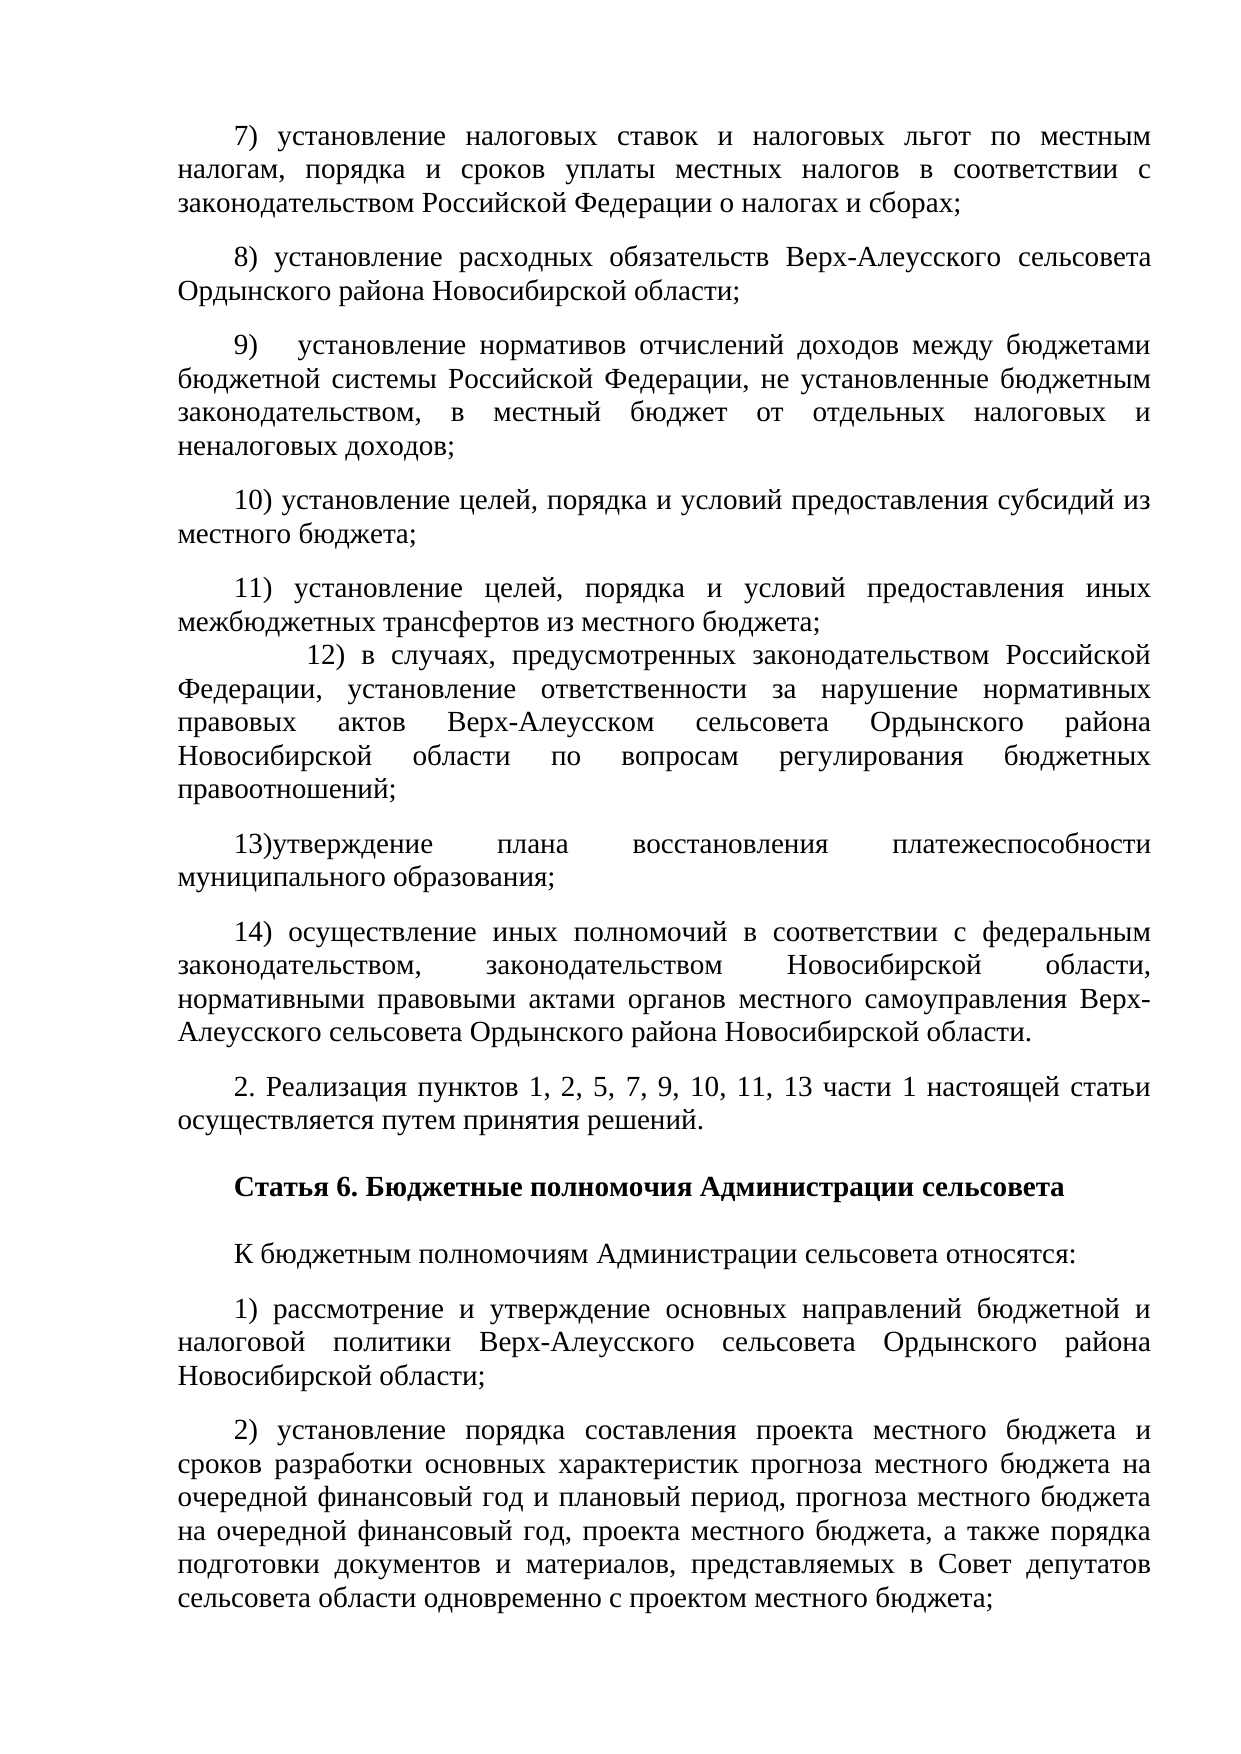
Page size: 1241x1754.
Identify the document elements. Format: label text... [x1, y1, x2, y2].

text 10) установление целей, порядка и условий предоставления субсидий из местного бюджета; [177, 482, 1152, 549]
text 2) установление порядка составления проекта местного бюджета и сроков разработки основных характеристик прогноза местного бюджета на очередной финансовый год и плановый период, прогноза местного бюджета на очередной финансовый год, проекта местного бюджета, а также порядка подготовки документов и материалов, представляемых в Совет депутатов сельсовета области одновременно с проектом местного бюджета; [177, 1412, 1152, 1614]
text 8) установление расходных обязательств Верх-Алеусского сельсовета Ордынского района Новосибирской области; [177, 239, 1152, 307]
text 11) установление целей, порядка и условий предоставления иных межбюджетных трансфертов из местного бюджета; [177, 570, 1152, 637]
text Статья 6. Бюджетные полномочия Администрации сельсовета [177, 1169, 1152, 1203]
text 13)утверждение плана восстановления платежеспособности муниципального образования; [177, 826, 1152, 893]
text 1) рассмотрение и утверждение основных направлений бюджетной и налоговой политики Верх-Алеусского сельсовета Ордынского района Новосибирской области; [177, 1291, 1152, 1392]
text 9) установление нормативов отчислений доходов между бюджетами бюджетной системы Российской Федерации, не установленные бюджетным законодательством, в местный бюджет от отдельных налоговых и неналоговых доходов; [177, 327, 1152, 462]
text 14) осуществление иных полномочий в соответствии с федеральным законодательством, законодательством Новосибирской области, нормативными правовыми актами органов местного самоуправления Верх-Алеусского сельсовета Ордынского района Новосибирской области. [177, 914, 1152, 1048]
text К бюджетным полномочиям Администрации сельсовета относятся: [177, 1237, 1152, 1270]
text 7) установление налоговых ставок и налоговых льгот по местным налогам, порядка и сроков уплаты местных налогов в соответствии с законодательством Российской Федерации о налогах и сборах; [177, 118, 1152, 219]
text 2. Реализация пунктов 1, 2, 5, 7, 9, 10, 11, 13 части 1 настоящей статьи осуществляется путем принятия решений. [177, 1069, 1152, 1136]
text 12) в случаях, предусмотренных законодательством Российской Федерации, установление ответственности за нарушение нормативных правовых актов Верх-Алеусском сельсовета Ордынского района Новосибирской области по вопросам регулирования бюджетных правоотношений; [177, 637, 1152, 805]
